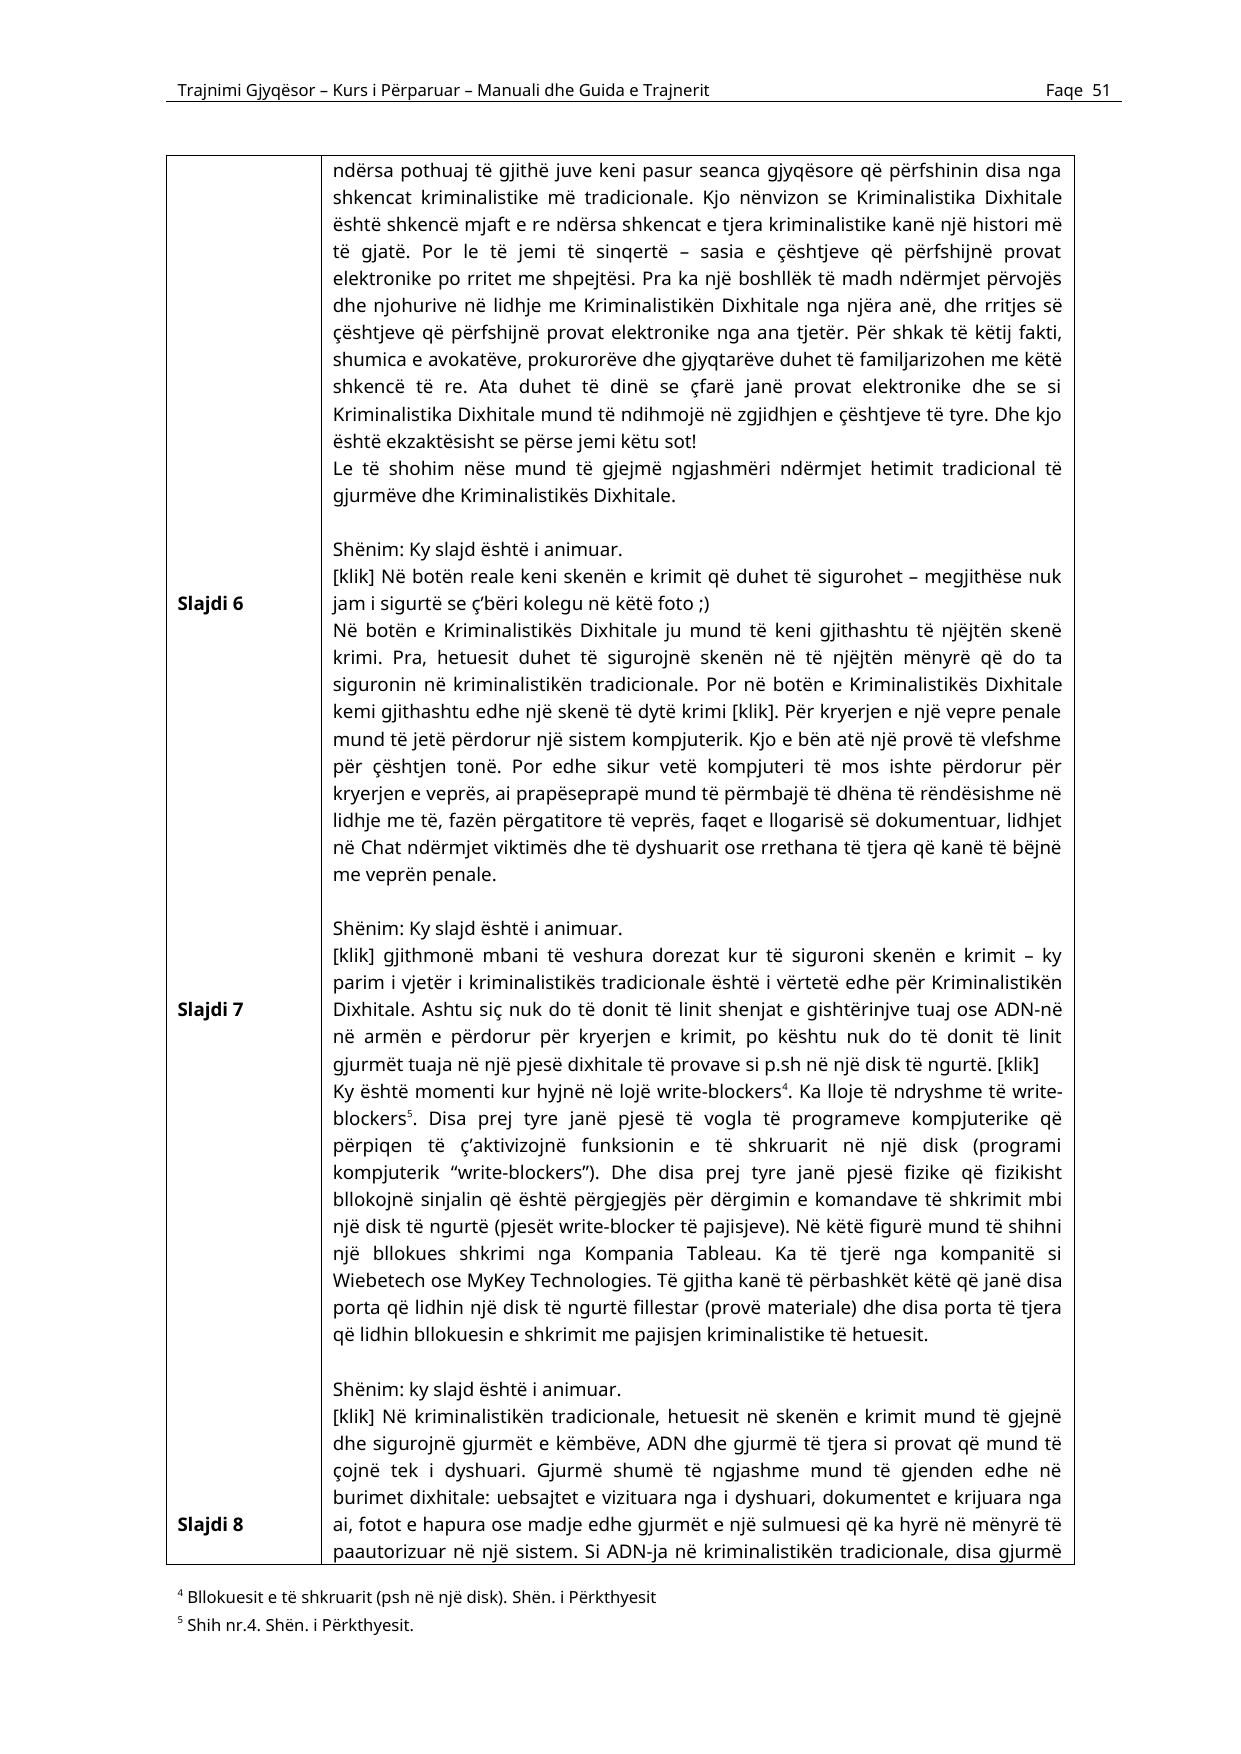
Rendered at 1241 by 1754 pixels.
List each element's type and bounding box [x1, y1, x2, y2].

table_cell [322, 156, 1074, 1564]
table_cell [167, 156, 321, 1564]
